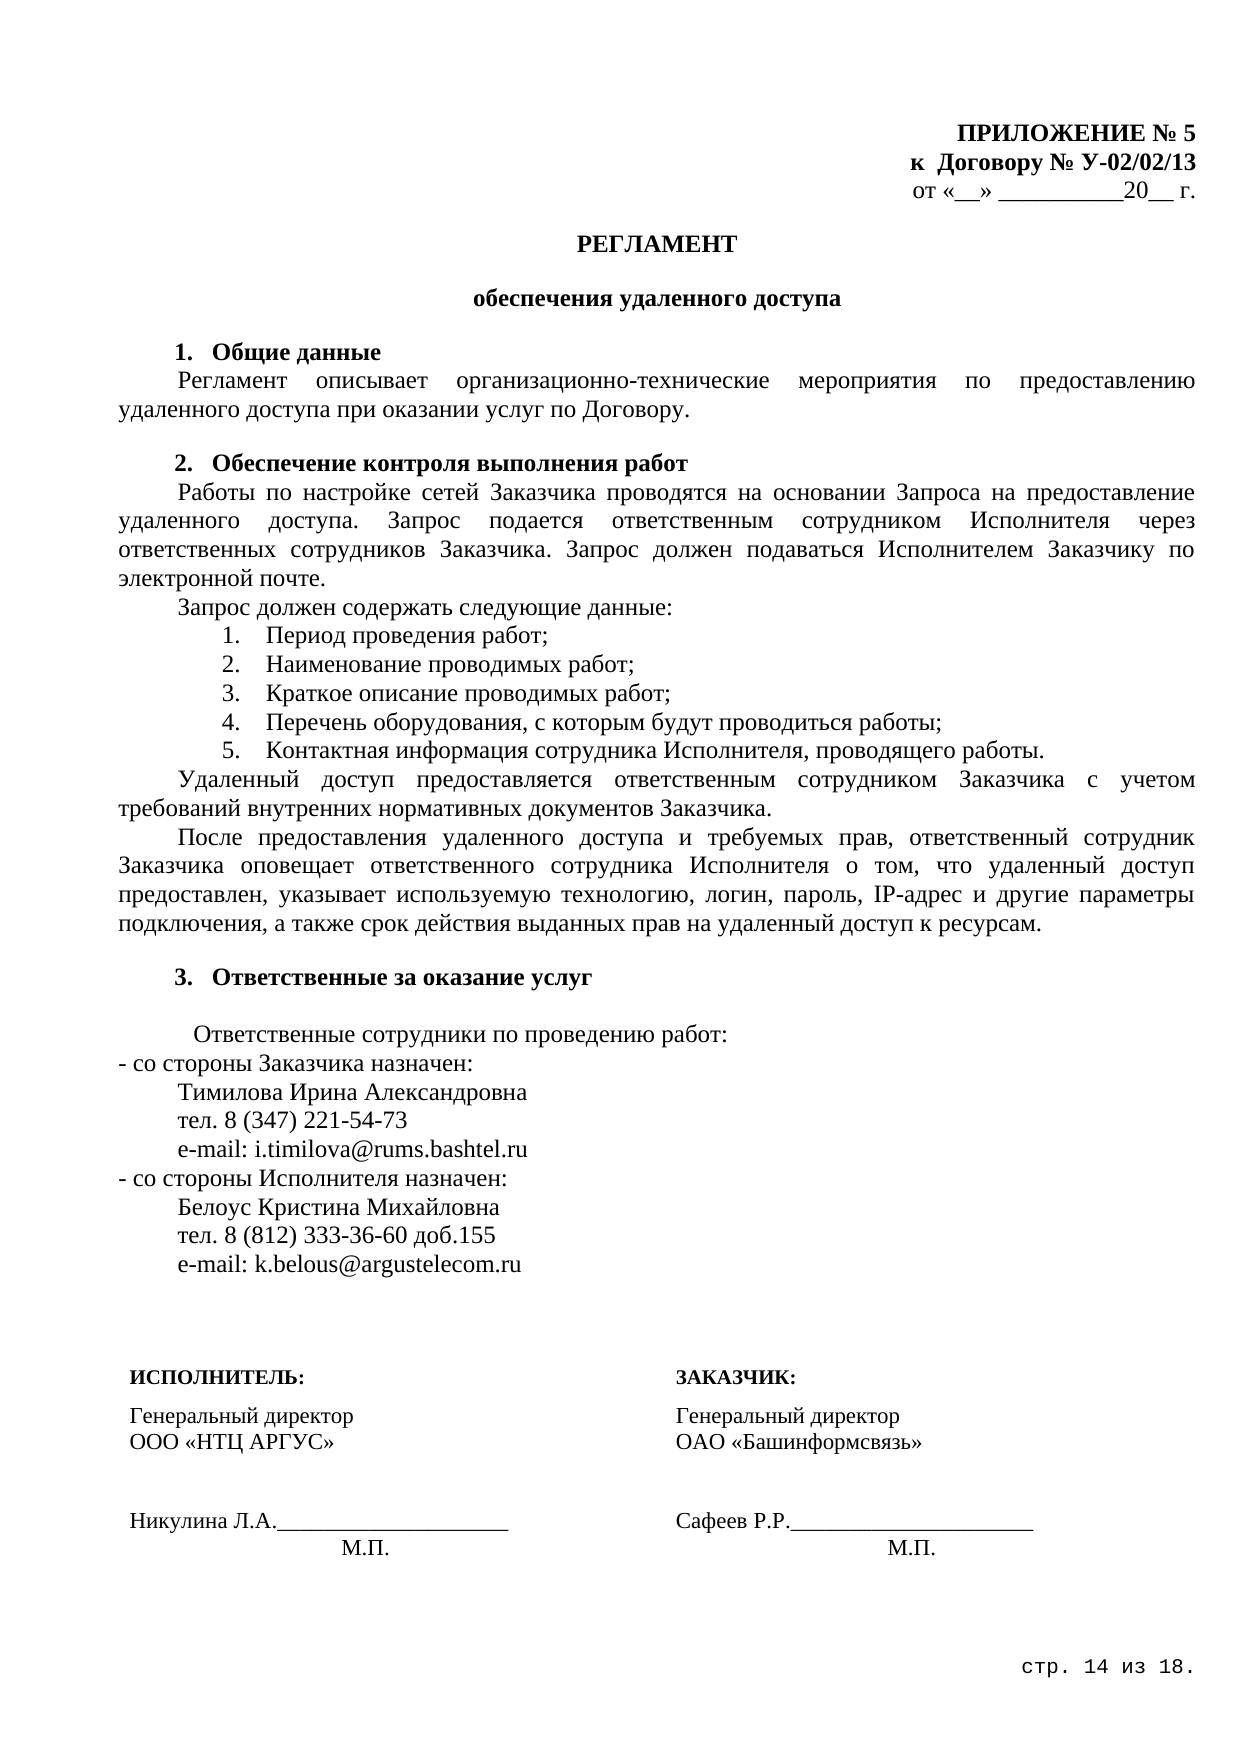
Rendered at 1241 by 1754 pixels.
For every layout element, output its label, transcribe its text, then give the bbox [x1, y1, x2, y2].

list Ответственные за оказание услуг [174, 962, 1196, 991]
text e-mail: i.timilova@rums.bashtel.ru [118, 1134, 1196, 1163]
text Регламент описывает организационно-технические мероприятия по предоставлению удаленного доступа при оказании услуг по Договору. [118, 366, 1196, 423]
text e-mail: k.belous@argustelecom.ru [118, 1249, 1196, 1278]
text Запрос должен содержать следующие данные: [118, 592, 1196, 621]
text к Договору № У-02/02/13 [118, 147, 1196, 176]
text тел. 8 (812) 333-36-60 доб.155 [118, 1221, 1196, 1249]
list Контактная информация сотрудника Исполнителя, проводящего работы. [118, 736, 1196, 764]
text обеспечения удаленного доступа [118, 283, 1196, 312]
text После предоставления удаленного доступа и требуемых прав, ответственный сотрудник Заказчика оповещает ответственного сотрудника Исполнителя о том, что удаленный доступ предоставлен, указывает используемую технологию, логин, пароль, IP-адрес и другие параметры подключения, а также срок действия выданных прав на удаленный доступ к ресурсам. [118, 822, 1196, 937]
list Общие данные [174, 337, 1196, 366]
table_header ЗАКАЗЧИК: Генеральный директор ОАО «Башинформсвязь» Сафеев Р.Р._____________________ М.П. [664, 1364, 1107, 1601]
list Перечень оборудования, с которым будут проводиться работы; [118, 707, 1196, 736]
text - со стороны Заказчика назначен: [118, 1048, 1196, 1077]
text Тимилова Ирина Александровна [118, 1077, 1196, 1106]
text ПРИЛОЖЕНИЕ № 5 [118, 118, 1196, 147]
table_header ИСПОЛНИТЕЛЬ: Генеральный директор ООО «НТЦ АРГУС» Никулина Л.А.____________________ М.П. [118, 1364, 664, 1601]
text РЕГЛАМЕНТ [118, 229, 1196, 258]
text Работы по настройке сетей Заказчика проводятся на основании Запроса на предоставление удаленного доступа. Запрос подается ответственным сотрудником Исполнителя через ответственных сотрудников Заказчика. Запрос должен подаваться Исполнителем Заказчику по электронной почте. [118, 477, 1196, 592]
text Удаленный доступ предоставляется ответственным сотрудником Заказчика с учетом требований внутренних нормативных документов Заказчика. [118, 764, 1196, 822]
list Наименование проводимых работ; [118, 649, 1196, 678]
list Период проведения работ; [118, 621, 1196, 649]
text тел. 8 (347) 221-54-73 [118, 1106, 1196, 1134]
text - со стороны Исполнителя назначен: [118, 1163, 1196, 1192]
list Краткое описание проводимых работ; [118, 678, 1196, 707]
text Белоус Кристина Михайловна [118, 1192, 1196, 1221]
text Ответственные сотрудники по проведению работ: [118, 1019, 1196, 1048]
text от «__» __________20__ г. [118, 176, 1196, 204]
list Обеспечение контроля выполнения работ [174, 448, 1196, 477]
